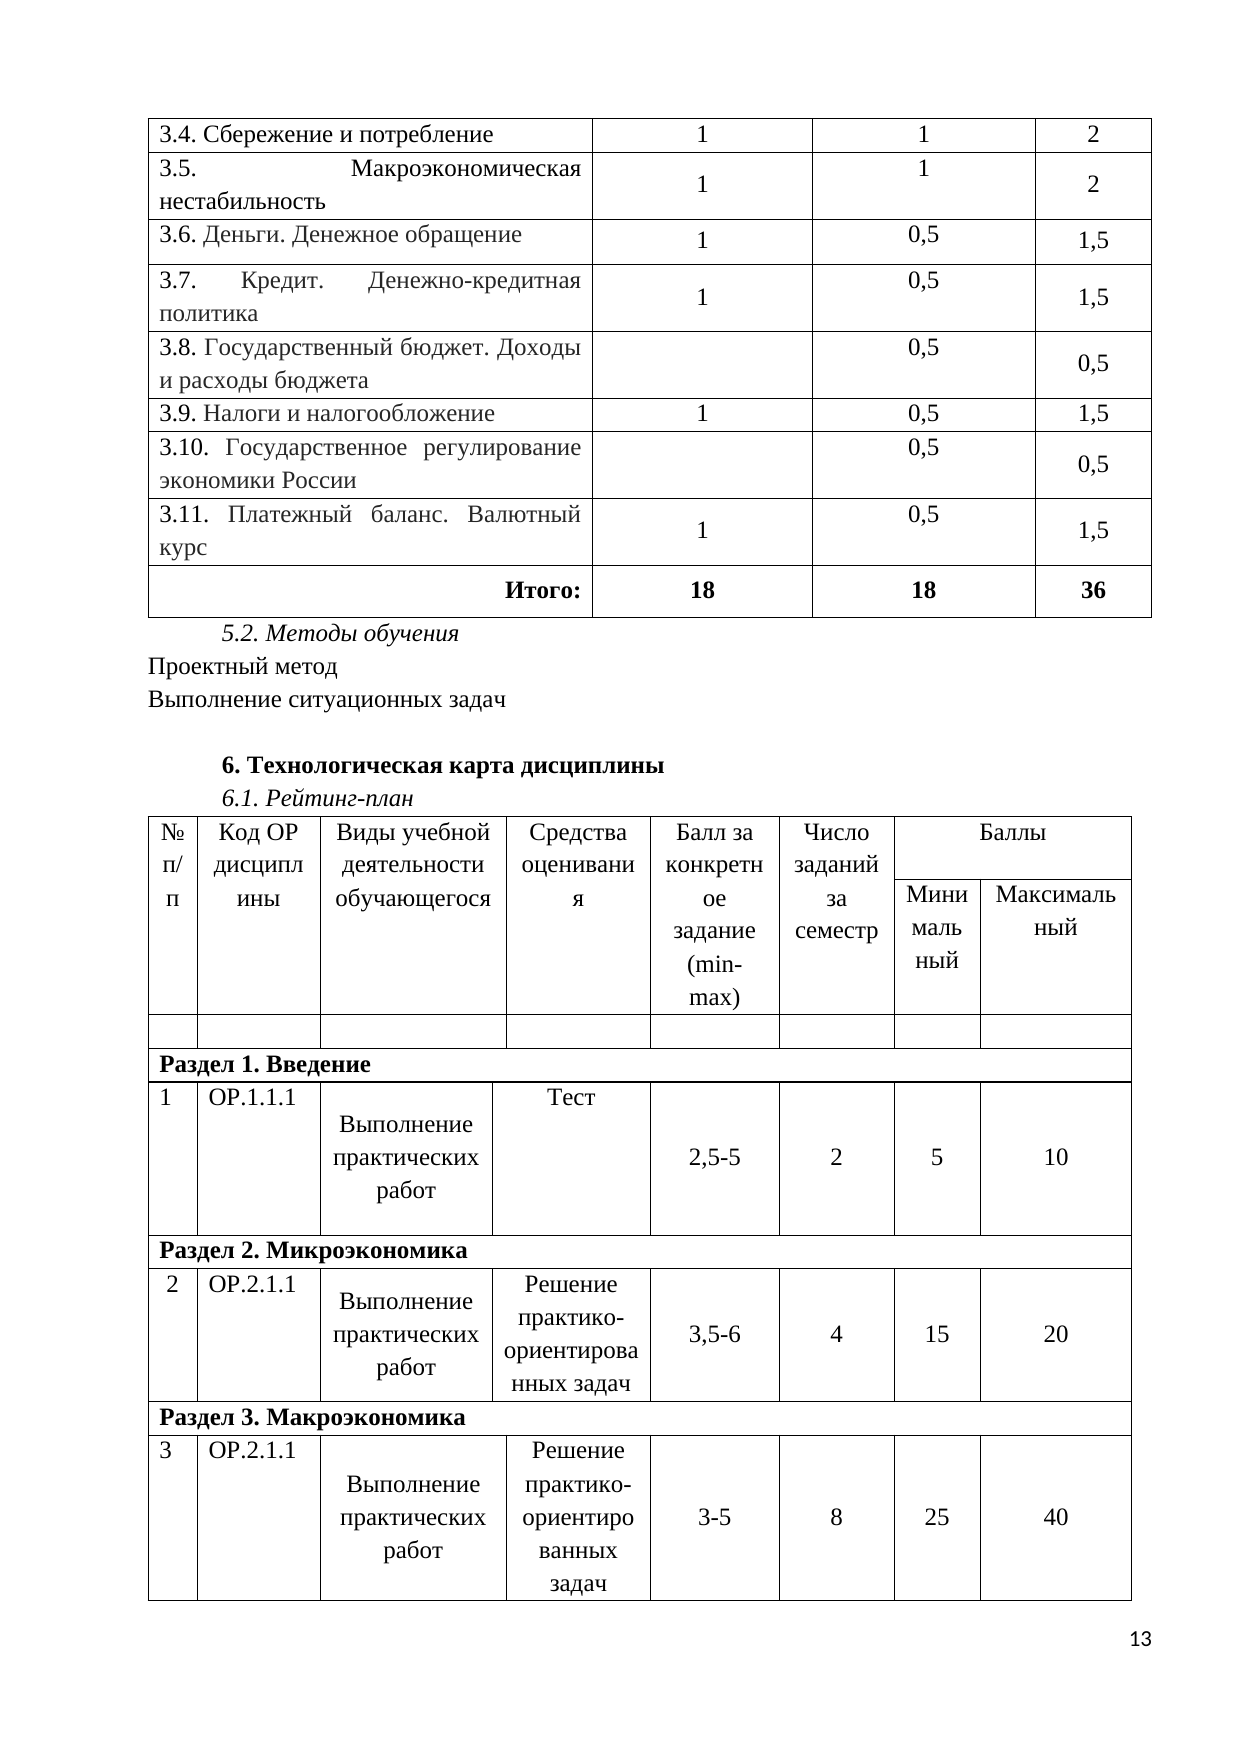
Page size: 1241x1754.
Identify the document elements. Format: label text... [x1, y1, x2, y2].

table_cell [321, 1436, 506, 1600]
table_header Балл за конкретное задание (min-max) [651, 817, 779, 1014]
table_cell 18 [593, 566, 812, 617]
table_header Код ОР дисциплины [198, 817, 320, 1014]
table_cell Тест [493, 1083, 650, 1234]
table_cell [321, 1015, 506, 1048]
table_header № п/п [149, 817, 197, 1014]
table_cell ОР.2.1.1 [198, 1436, 320, 1600]
table_cell Раздел 1. Введение [149, 1049, 1131, 1081]
text Выполнение ситуационных задач [148, 684, 1152, 713]
text 6. Технологическая карта дисциплины [148, 750, 1152, 779]
table_cell 3.8. Государственный бюджет. Доходы и расходы бюджета [149, 332, 592, 397]
text 6.1. Рейтинг-план [148, 783, 1152, 812]
table_cell 36 [1036, 566, 1151, 617]
table_cell Выполнение практических работ [321, 1083, 492, 1234]
table_cell 2 [780, 1083, 894, 1234]
table_cell 0,5 [813, 499, 1035, 564]
table_cell 0,5 [813, 220, 1035, 264]
table_cell 1 [593, 153, 812, 218]
table_cell 1 [813, 153, 1035, 218]
table_cell Решение практико-ориентированных задач [493, 1269, 650, 1401]
table_cell 18 [813, 566, 1035, 617]
table_cell 2 [1036, 153, 1151, 218]
table_cell 0,5 [1036, 332, 1151, 397]
table_cell 1 [593, 119, 812, 152]
table_cell 4 [780, 1269, 894, 1401]
table_cell 1 [813, 119, 1035, 152]
table_cell [895, 1015, 980, 1048]
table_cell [507, 1436, 650, 1600]
table_cell 0,5 [813, 332, 1035, 397]
table_cell ОР.2.1.1 [198, 1269, 320, 1401]
table_header Число заданий за семестр [780, 817, 894, 1014]
table_cell 1 [593, 265, 812, 331]
table_cell Минимальный [895, 880, 980, 1014]
table_cell 3.11. Платежный баланс. Валютный курс [149, 499, 592, 564]
table_cell 3.5. Макроэкономическая нестабильность [149, 153, 592, 218]
table_cell 20 [981, 1269, 1131, 1401]
table_cell 3-5 [651, 1436, 779, 1600]
table_cell 8 [780, 1436, 894, 1600]
table_cell 1,5 [1036, 499, 1151, 564]
table_cell 3.9. Налоги и налогообложение [149, 399, 592, 431]
table_cell 2 [149, 1269, 197, 1401]
table_cell Максимальный [981, 880, 1131, 1014]
text 5.2. Методы обучения [148, 618, 1152, 647]
table_cell 2 [1036, 119, 1151, 152]
table_cell 3 [149, 1436, 197, 1600]
table_cell 5 [895, 1083, 980, 1234]
table_cell ОР.1.1.1 [198, 1083, 320, 1234]
table_cell 1 [593, 499, 812, 564]
table_cell 1,5 [1036, 265, 1151, 331]
table_cell Раздел 3. Макроэкономика [149, 1402, 1131, 1434]
table_cell Раздел 2. Микроэкономика [149, 1236, 1131, 1268]
table_cell 0,5 [813, 265, 1035, 331]
table_header Средства оценивания [507, 817, 650, 1014]
table_cell [593, 432, 812, 498]
table_cell 15 [895, 1269, 980, 1401]
text Проектный метод [148, 651, 1152, 680]
table_cell 2,5-5 [651, 1083, 779, 1234]
table_cell 3,5-6 [651, 1269, 779, 1401]
table_cell 0,5 [813, 399, 1035, 431]
table_cell [198, 1015, 320, 1048]
table_cell [149, 1015, 197, 1048]
table_cell 1,5 [1036, 220, 1151, 264]
table_cell 1 [149, 1083, 197, 1234]
table_cell [651, 1015, 779, 1048]
table_cell 3.10. Государственное регулирование экономики России [149, 432, 592, 498]
table_cell 0,5 [1036, 432, 1151, 498]
table_cell 1 [593, 399, 812, 431]
table_cell 1,5 [1036, 399, 1151, 431]
table_header Баллы [895, 817, 1131, 878]
table_cell 3.7. Кредит. Денежно-кредитная политика [149, 265, 592, 331]
table_cell Выполнение практических работ [321, 1269, 492, 1401]
table_cell [780, 1015, 894, 1048]
table_cell [981, 1015, 1131, 1048]
table_cell [507, 1015, 650, 1048]
table_cell 3.6. Деньги. Денежное обращение [149, 220, 592, 264]
table_header Виды учебной деятельности обучающегося [321, 817, 506, 1014]
table_cell 40 [981, 1436, 1131, 1600]
table_cell 3.4. Сбережение и потребление [149, 119, 592, 152]
table_cell 10 [981, 1083, 1131, 1234]
table_cell 25 [895, 1436, 980, 1600]
table_cell 1 [593, 220, 812, 264]
table_cell [593, 332, 812, 397]
table_cell 0,5 [813, 432, 1035, 498]
table_cell Итого: [149, 566, 592, 617]
